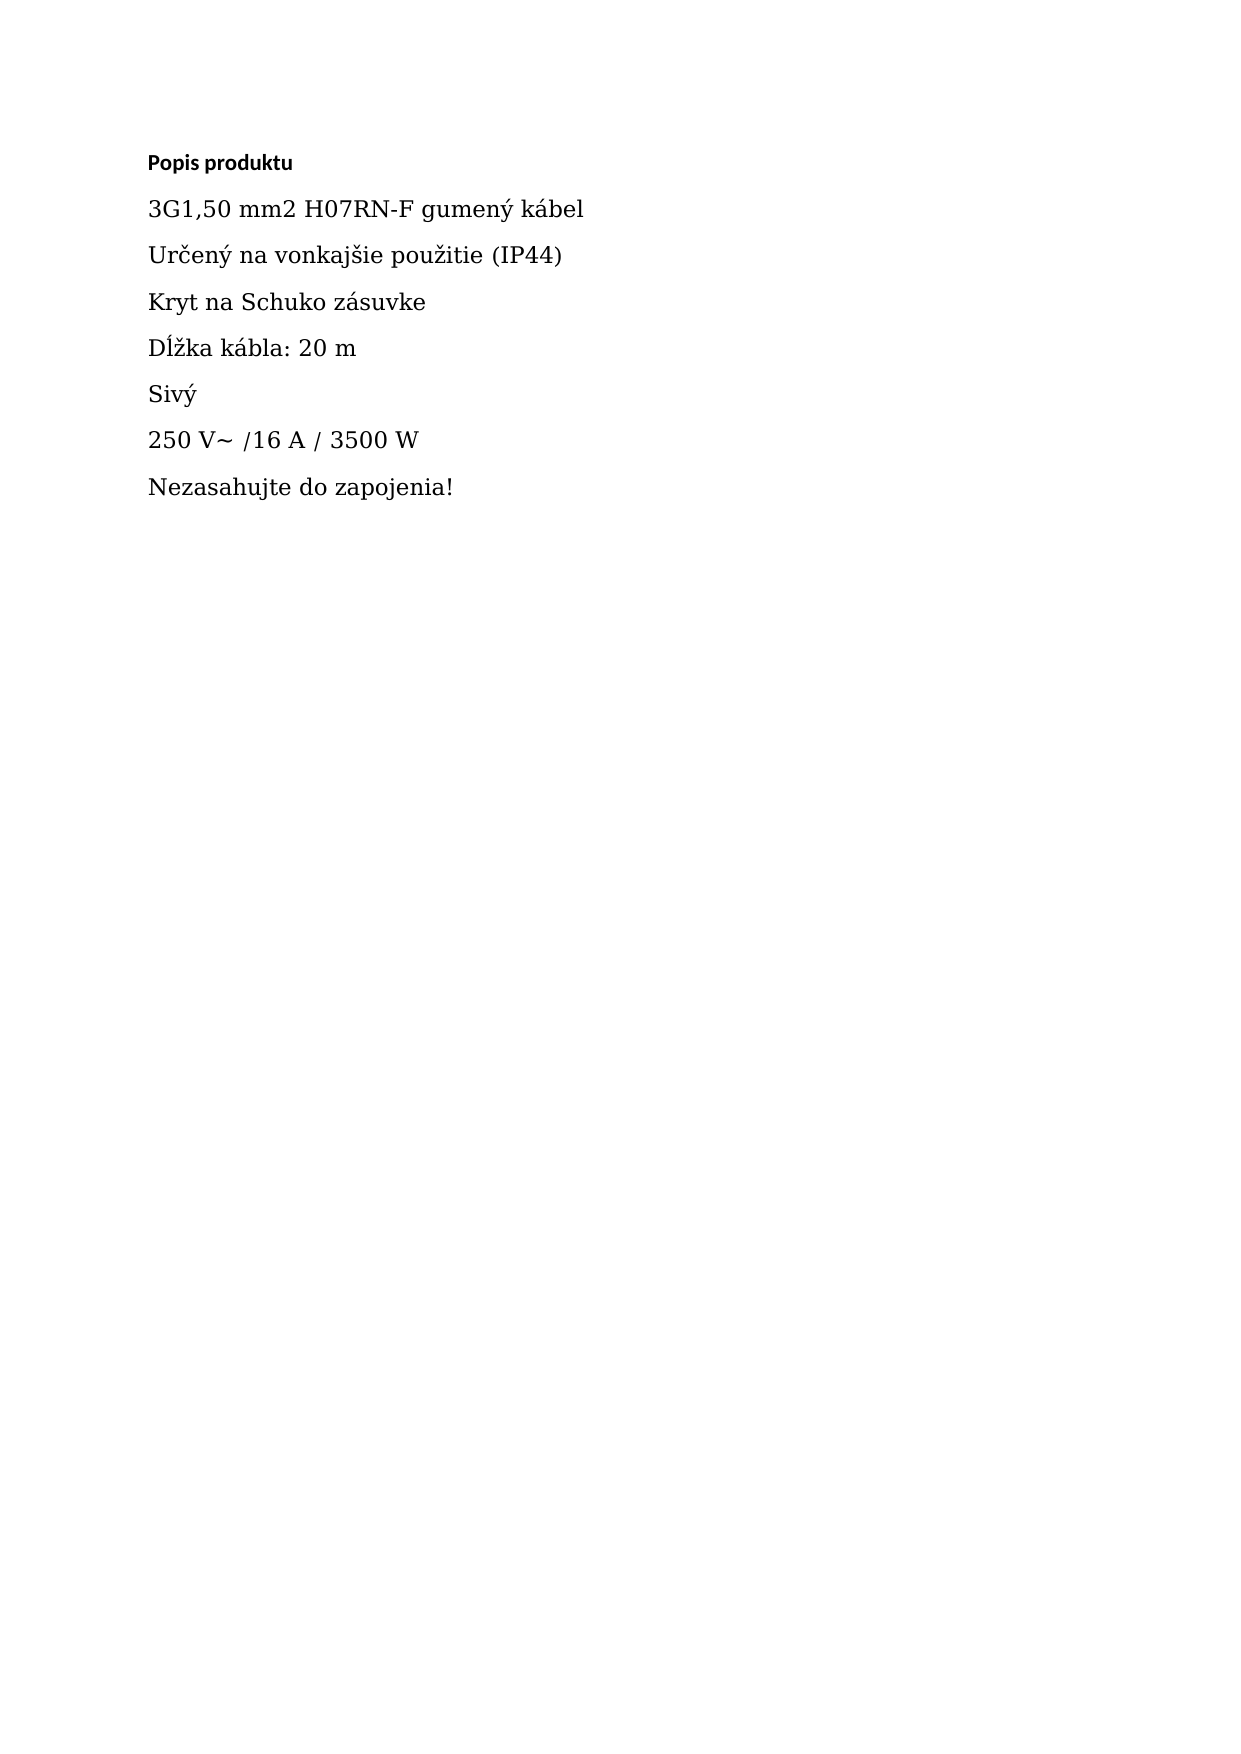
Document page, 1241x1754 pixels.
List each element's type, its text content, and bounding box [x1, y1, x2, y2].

text Dĺžka kábla: 20 m [148, 333, 1093, 361]
text Určený na vonkajšie použitie (IP44) [148, 241, 1093, 268]
text Kryt na Schuko zásuvke [148, 287, 1093, 315]
text 250 V~ /16 A / 3500 W [148, 426, 1093, 454]
text Popis produktu [148, 148, 1093, 176]
text Nezasahujte do zapojenia! [148, 473, 1093, 500]
text 3G1,50 mm2 H07RN-F gumený kábel [148, 194, 1093, 222]
text Sivý [148, 380, 1093, 407]
